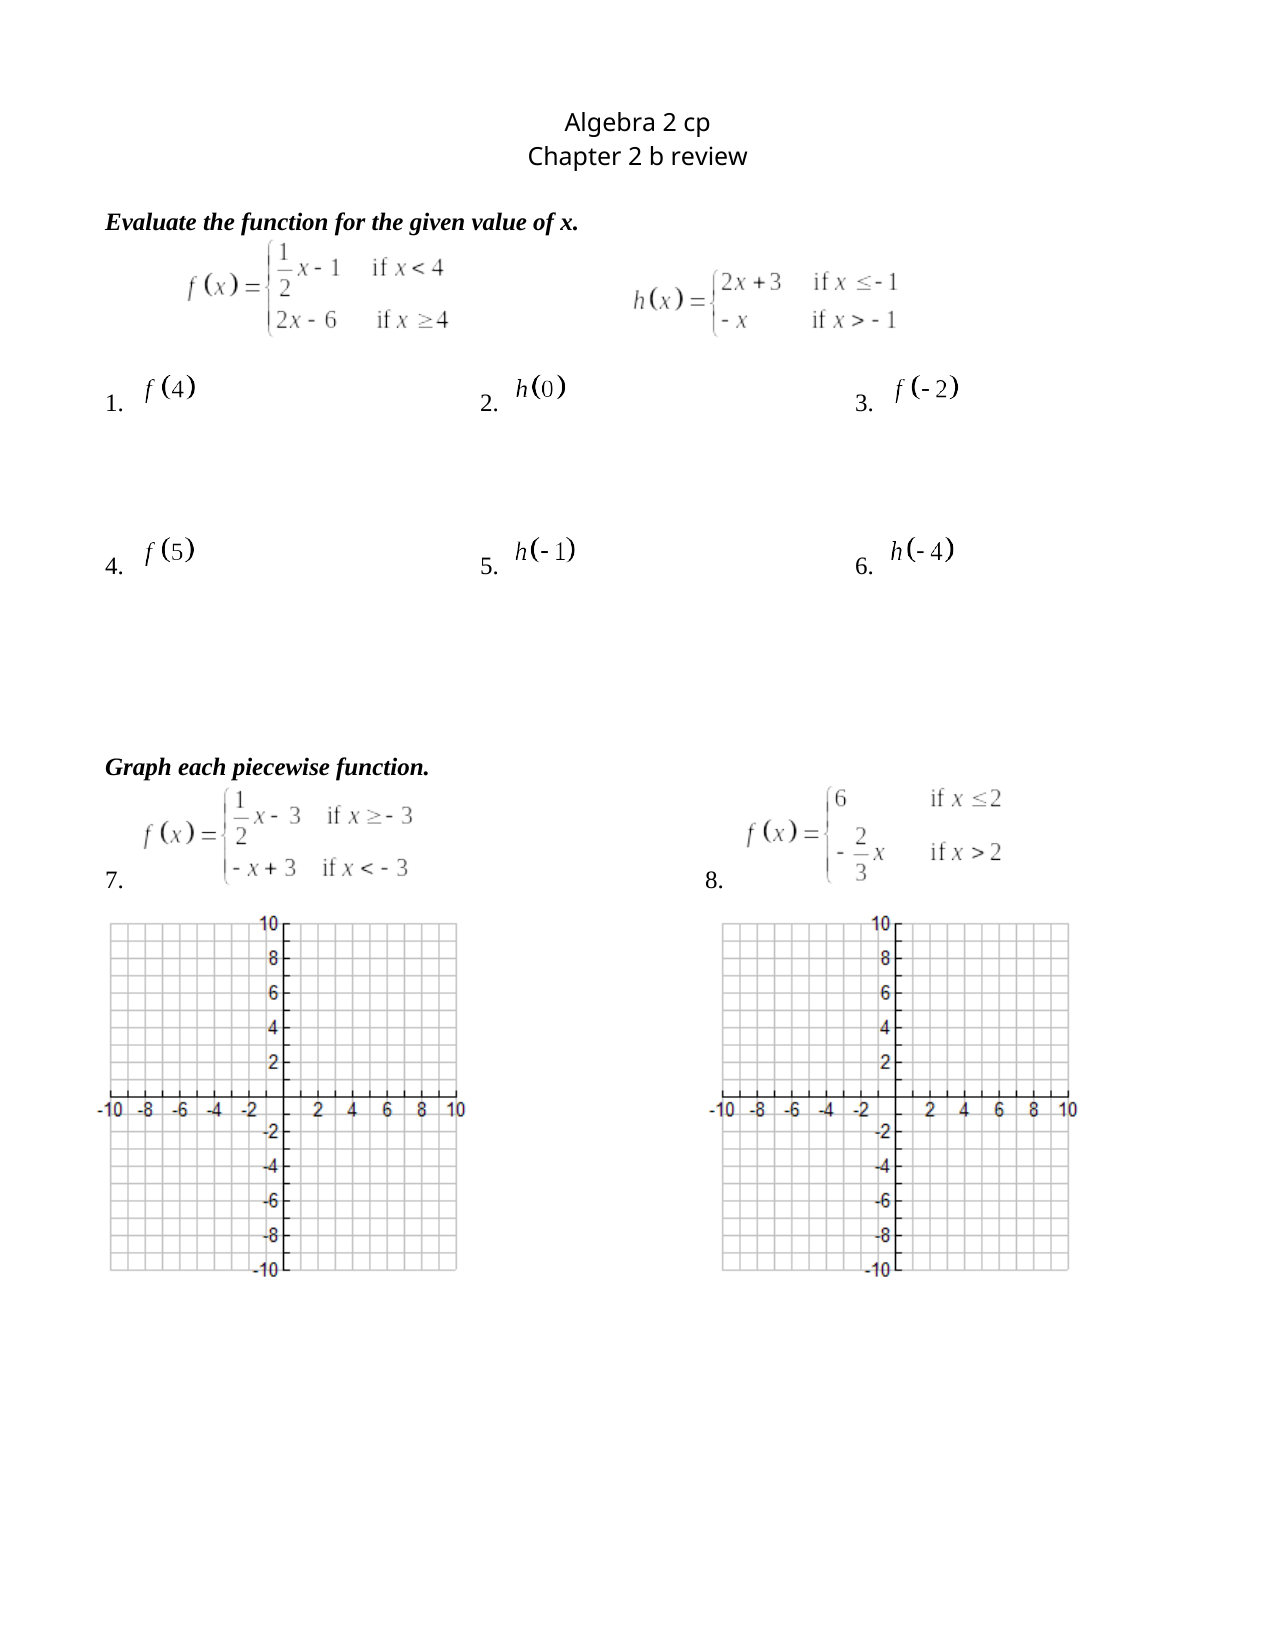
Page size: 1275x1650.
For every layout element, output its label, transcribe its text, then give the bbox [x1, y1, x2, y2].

text 7. 8. [105, 781, 1170, 894]
text Chapter 2 b review [105, 139, 1170, 173]
text Algebra 2 cp [105, 105, 1170, 139]
text Graph each piecewise function. [105, 752, 1170, 781]
picture [67, 881, 499, 1313]
text 1. 2. 3. [105, 369, 1170, 417]
picture [679, 894, 1111, 1313]
text 4. 5. 6. [105, 532, 1170, 579]
text Evaluate the function for the given value of x. [105, 207, 1170, 236]
